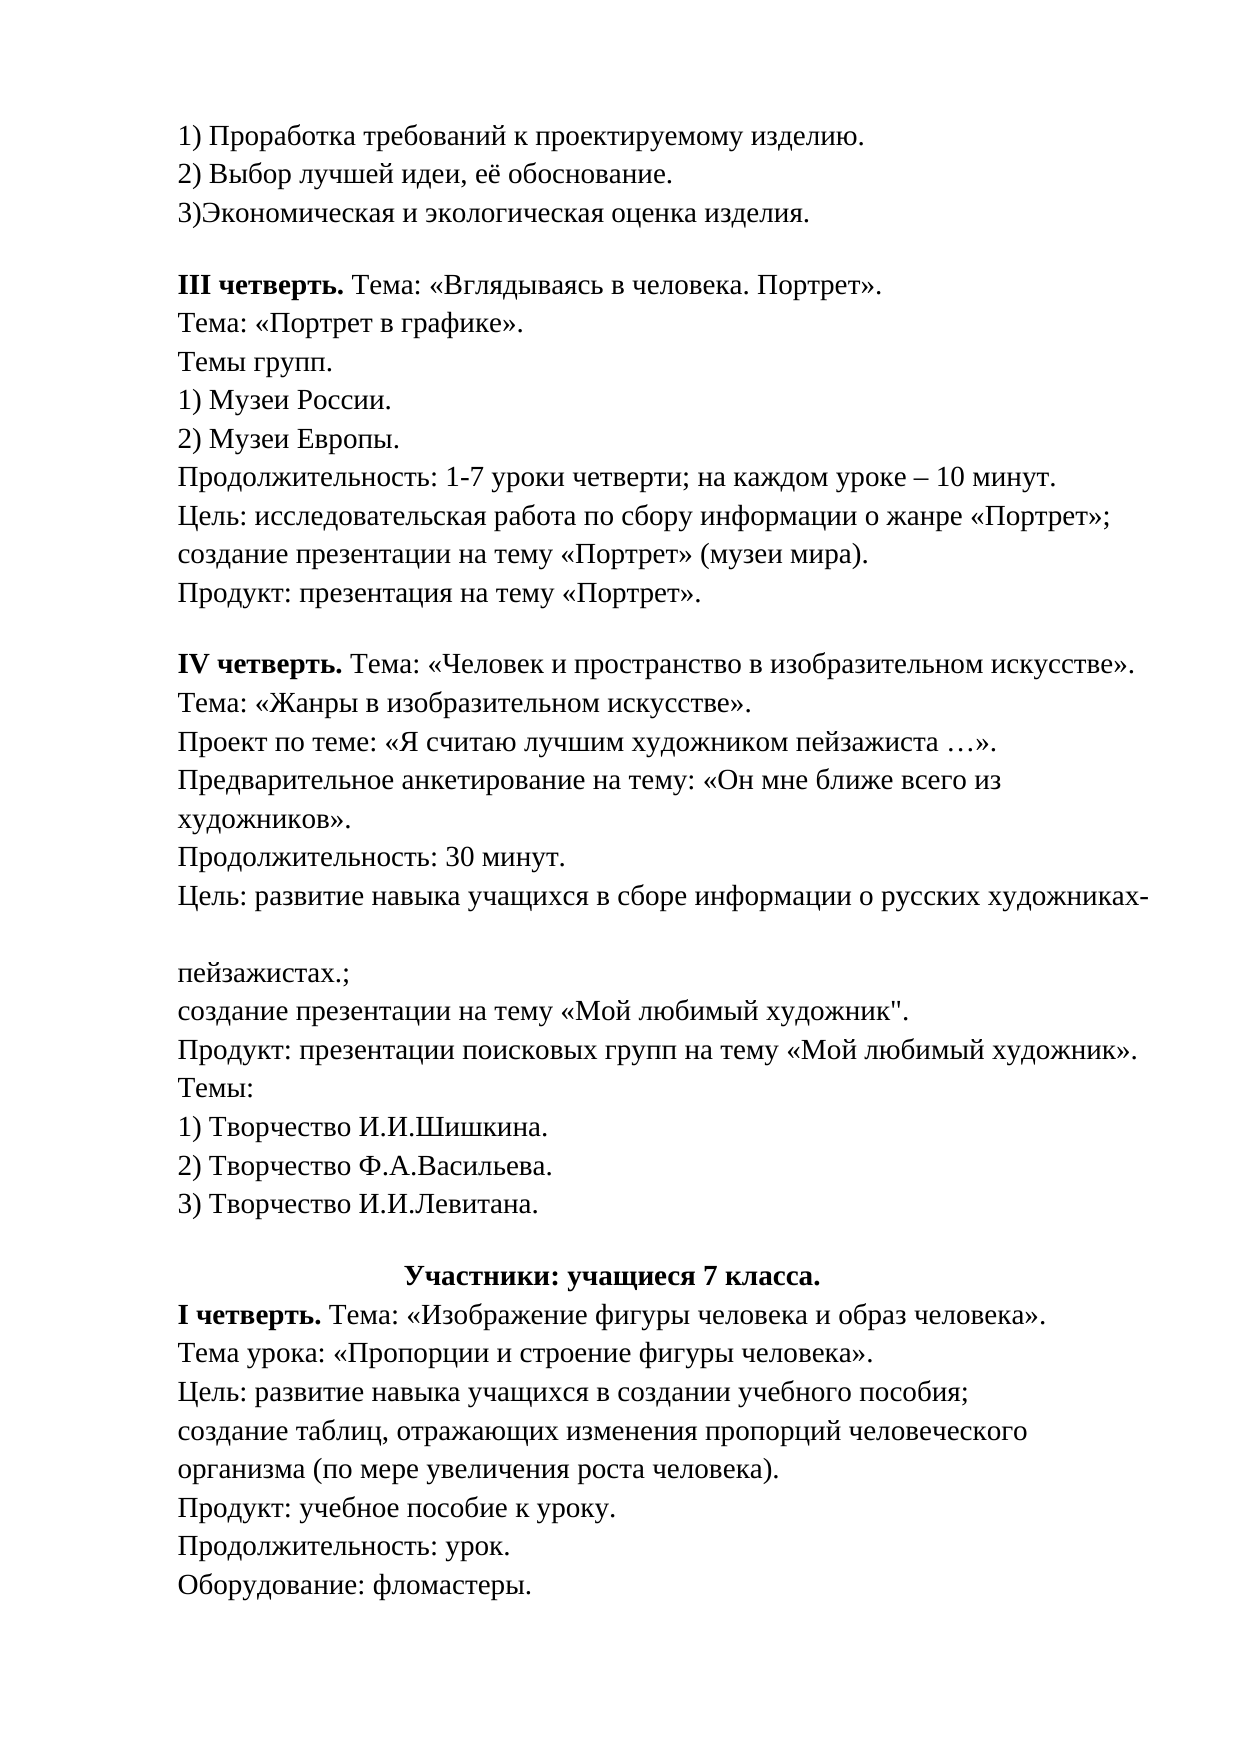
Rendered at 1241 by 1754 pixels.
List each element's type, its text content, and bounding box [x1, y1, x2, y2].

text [177, 118, 1152, 1220]
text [177, 1297, 1152, 1600]
text Участники: учащиеся 7 класса. [177, 1225, 1152, 1292]
